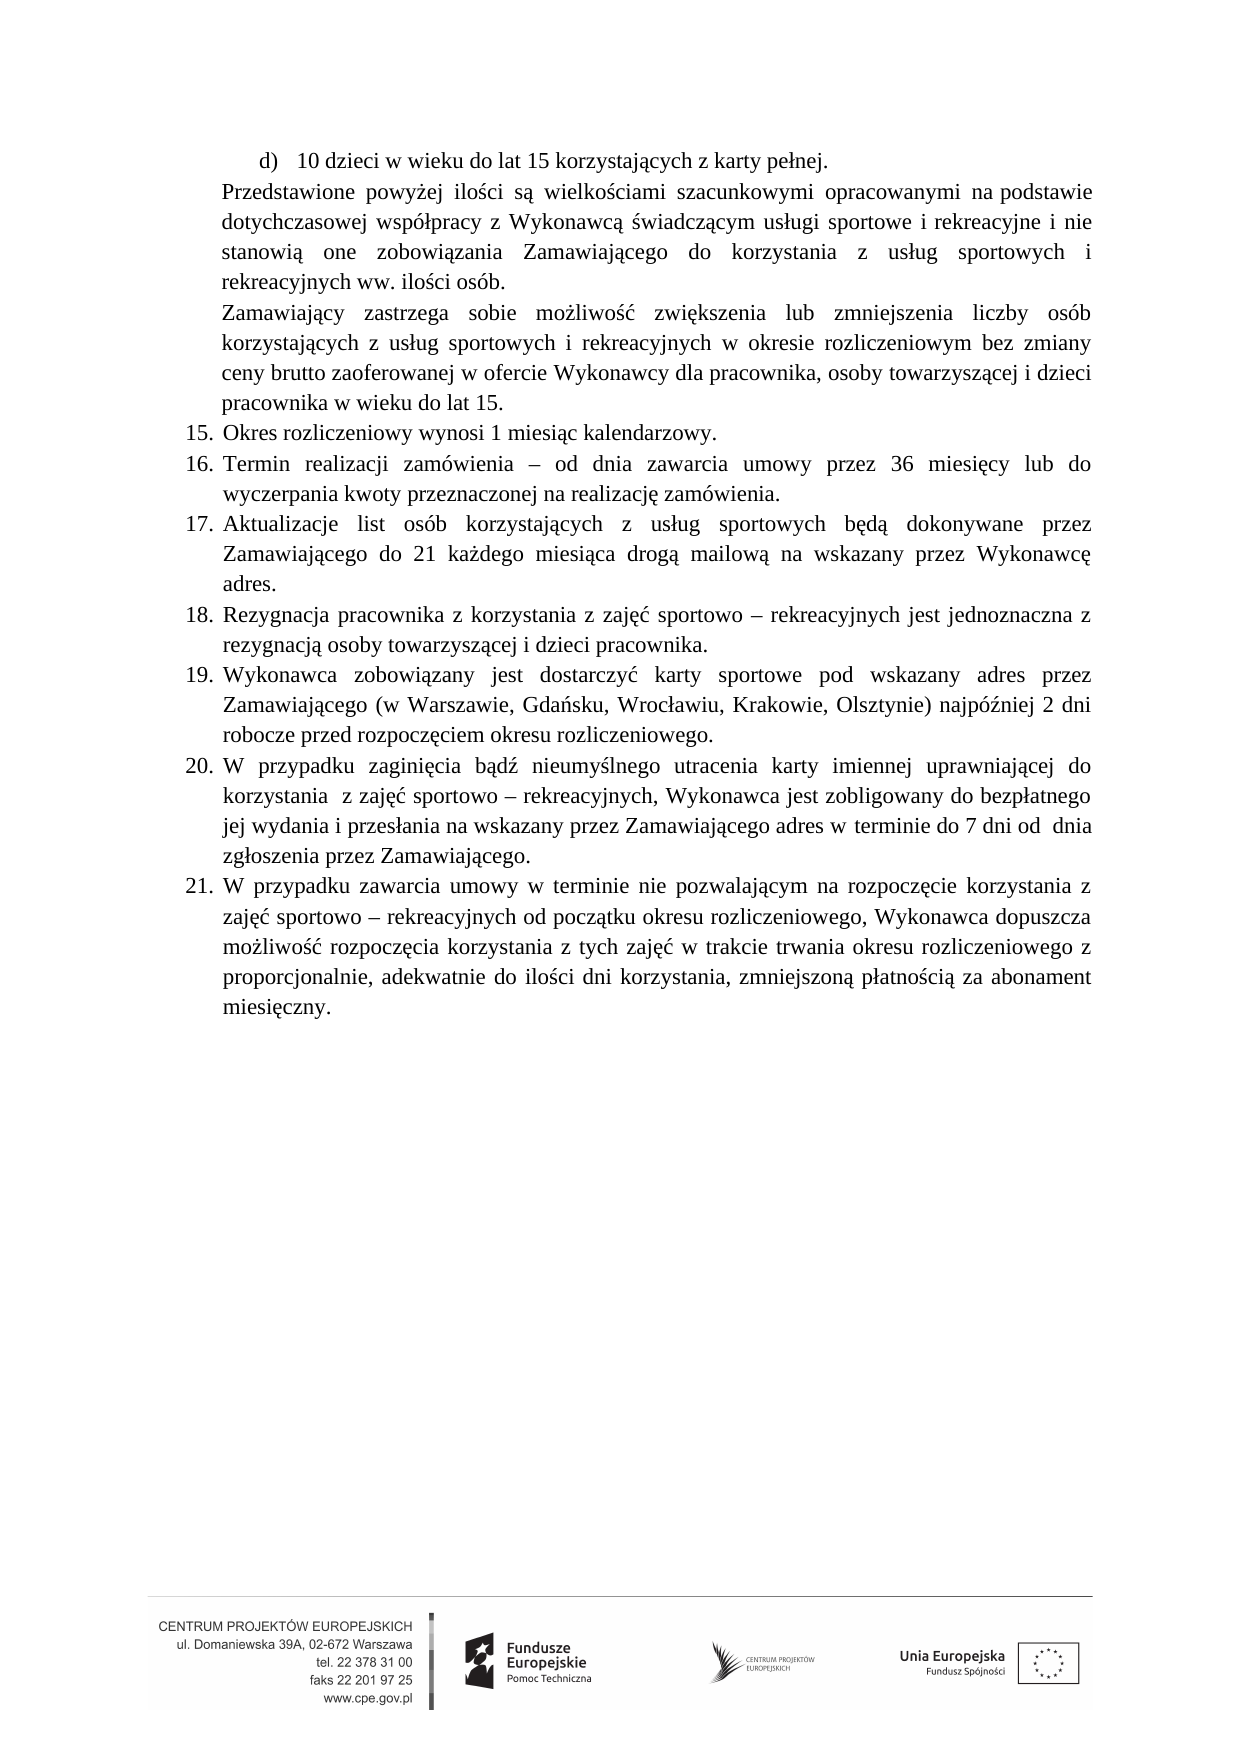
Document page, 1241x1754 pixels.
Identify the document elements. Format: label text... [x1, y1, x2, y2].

list W przypadku zawarcia umowy w terminie nie pozwalającym na rozpoczęcie korzystania z zajęć sportowo – rekreacyjnych od początku okresu rozliczeniowego, Wykonawca dopuszcza możliwość rozpoczęcia korzystania z tych zajęć w trakcie trwania okresu rozliczeniowego z proporcjonalnie, adekwatnie do ilości dni korzystania, zmniejszoną płatnością za abonament miesięczny. [185, 873, 1093, 1020]
list Rezygnacja pracownika z korzystania z zajęć sportowo – rekreacyjnych jest jednoznaczna z rezygnacją osoby towarzyszącej i dzieci pracownika. [185, 601, 1093, 657]
list Przedstawione powyżej ilości są wielkościami szacunkowymi opracowanymi na podstawie dotychczasowej współpracy z Wykonawcą świadczącym usługi sportowe i rekreacyjne i nie stanowią one zobowiązania Zamawiającego do korzystania z usług sportowych i rekreacyjnych ww. ilości osób. [221, 178, 1093, 295]
list Zamawiający zastrzega sobie możliwość zwiększenia lub zmniejszenia liczby osób korzystających z usług sportowych i rekreacyjnych w okresie rozliczeniowym bez zmiany ceny brutto zaoferowanej w ofercie Wykonawcy dla pracownika, osoby towarzyszącej i dzieci pracownika w wieku do lat 15. [221, 299, 1093, 416]
list Okres rozliczeniowy wynosi 1 miesiąc kalendarzowy. [185, 419, 1093, 446]
list Aktualizacje list osób korzystających z usług sportowych będą dokonywane przez Zamawiającego do 21 każdego miesiąca drogą mailową na wskazany przez Wykonawcę adres. [185, 510, 1093, 597]
list 10 dzieci w wieku do lat 15 korzystających z karty pełnej. [259, 148, 1093, 174]
picture [147, 1596, 1093, 1710]
list W przypadku zaginięcia bądź nieumyślnego utracenia karty imiennej uprawniającej do korzystania z zajęć sportowo – rekreacyjnych, Wykonawca jest zobligowany do bezpłatnego jej wydania i przesłania na wskazany przez Zamawiającego adres w terminie do 7 dni od dnia zgłoszenia przez Zamawiającego. [185, 752, 1093, 869]
list Termin realizacji zamówienia – od dnia zawarcia umowy przez 36 miesięcy lub do wyczerpania kwoty przeznaczonej na realizację zamówienia. [185, 450, 1093, 506]
list Wykonawca zobowiązany jest dostarczyć karty sportowe pod wskazany adres przez Zamawiającego (w Warszawie, Gdańsku, Wrocławiu, Krakowie, Olsztynie) najpóźniej 2 dni robocze przed rozpoczęciem okresu rozliczeniowego. [185, 661, 1093, 748]
